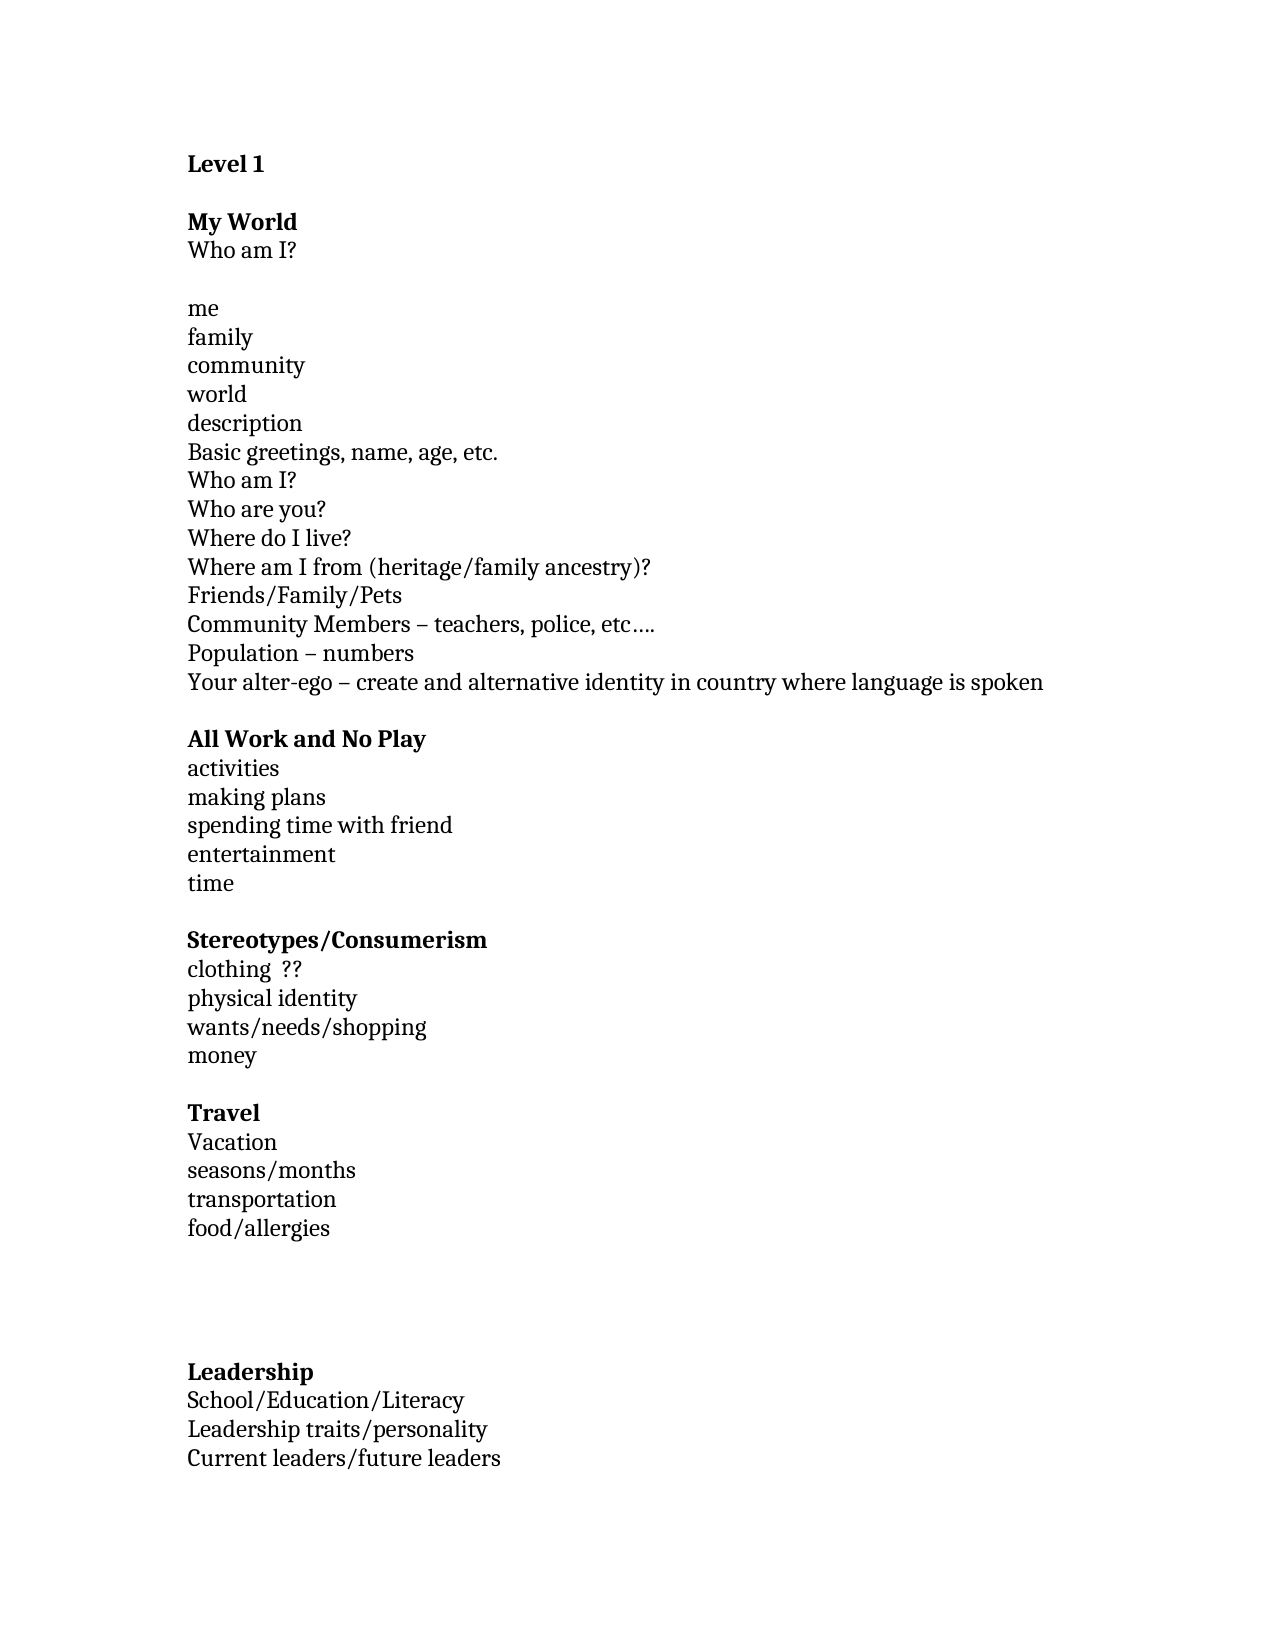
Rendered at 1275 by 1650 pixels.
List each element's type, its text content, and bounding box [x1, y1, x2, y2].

text Your alter-ego – create and alternative identity in country where language is spoken [187, 667, 1087, 696]
text world [187, 380, 1087, 409]
text Leadership traits/personality [187, 1415, 1087, 1444]
text Basic greetings, name, age, etc. [187, 437, 1087, 466]
text Leadership [187, 1357, 1087, 1386]
text Friends/Family/Pets [187, 581, 1087, 610]
text Population – numbers [187, 639, 1087, 667]
text transportation [187, 1185, 1087, 1214]
text making plans [187, 782, 1087, 811]
text me [187, 294, 1087, 322]
text community [187, 351, 1087, 380]
text physical identity [187, 984, 1087, 1012]
text food/allergies [187, 1214, 1087, 1242]
text family [187, 322, 1087, 351]
text Travel [187, 1099, 1087, 1127]
text seasons/months [187, 1156, 1087, 1185]
text Who am I? [187, 236, 1087, 265]
text Where do I live? [187, 524, 1087, 552]
text All Work and No Play [187, 725, 1087, 754]
text My World [187, 207, 1087, 236]
text entertainment [187, 840, 1087, 869]
text Stereotypes/Consumerism [187, 926, 1087, 955]
text spending time with friend [187, 811, 1087, 840]
text School/Education/Literacy [187, 1386, 1087, 1415]
text wants/needs/shopping [187, 1012, 1087, 1041]
text activities [187, 754, 1087, 782]
text Current leaders/future leaders [187, 1444, 1087, 1472]
text money [187, 1041, 1087, 1070]
text description [187, 409, 1087, 437]
text Where am I from (heritage/family ancestry)? [187, 552, 1087, 581]
text time [187, 869, 1087, 897]
text Vacation [187, 1127, 1087, 1156]
text clothing ?? [187, 955, 1087, 984]
text Who are you? [187, 495, 1087, 524]
text Community Members – teachers, police, etc…. [187, 610, 1087, 639]
text Level 1 [187, 150, 1087, 179]
text Who am I? [187, 466, 1087, 495]
